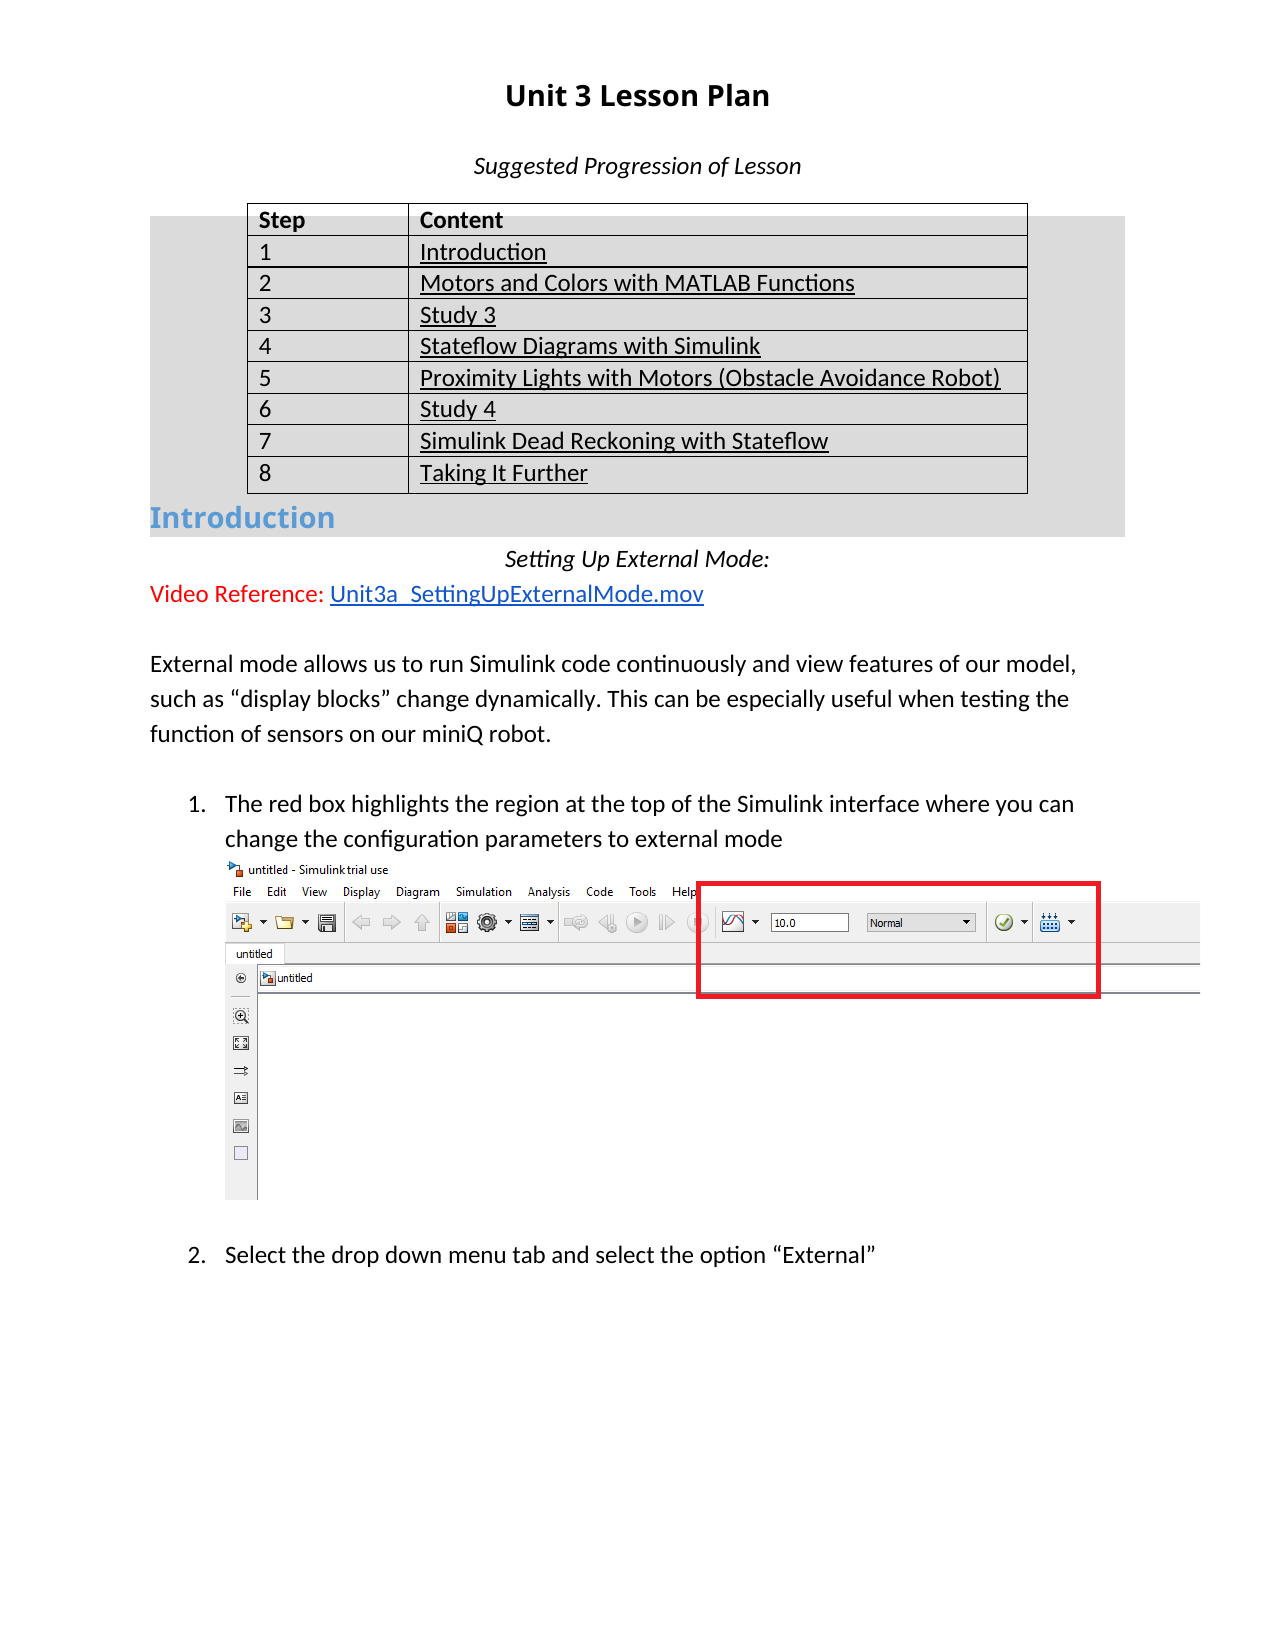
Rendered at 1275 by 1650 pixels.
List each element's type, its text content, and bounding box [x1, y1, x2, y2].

text Setting Up External Mode: [150, 543, 1125, 574]
table_cell Taking It Further [409, 457, 1027, 492]
table_cell Motors and Colors with MATLAB Functions [409, 268, 1027, 298]
table_cell Simulink Dead Reckoning with Stateflow [409, 425, 1027, 456]
table_cell 8 [248, 457, 408, 492]
table_cell 1 [248, 236, 408, 266]
text Video Reference: Unit3a_SettingUpExternalMode.mov [150, 578, 1125, 609]
text External mode allows us to run Simulink code continuously and view features of our model, such as “display blocks” change dynamically. This can be especially useful when testing the function of sensors on our miniQ robot. [150, 648, 1125, 749]
list Select the drop down menu tab and select the option “External” [187, 1239, 1125, 1269]
picture [225, 858, 1200, 1200]
table_cell 2 [248, 268, 408, 298]
table_header Content [409, 204, 1027, 235]
list The red box highlights the region at the top of the Simulink interface where you can change the configuration parameters to external mode [187, 788, 1125, 854]
table_cell 3 [248, 299, 408, 329]
table_cell 6 [248, 394, 408, 424]
text Suggested Progression of Lesson [150, 150, 1125, 181]
table_cell Study 3 [409, 299, 1027, 329]
table_cell 7 [248, 425, 408, 456]
table_cell Stateflow Diagrams with Simulink [409, 331, 1027, 361]
table_header Step [248, 204, 408, 235]
table_cell 5 [248, 362, 408, 393]
subtitle Introduction [150, 216, 1125, 537]
table_cell Introduction [409, 236, 1027, 266]
table_cell Proximity Lights with Motors (Obstacle Avoidance Robot) [409, 362, 1027, 393]
table_cell 4 [248, 331, 408, 361]
table_cell Study 4 [409, 394, 1027, 424]
